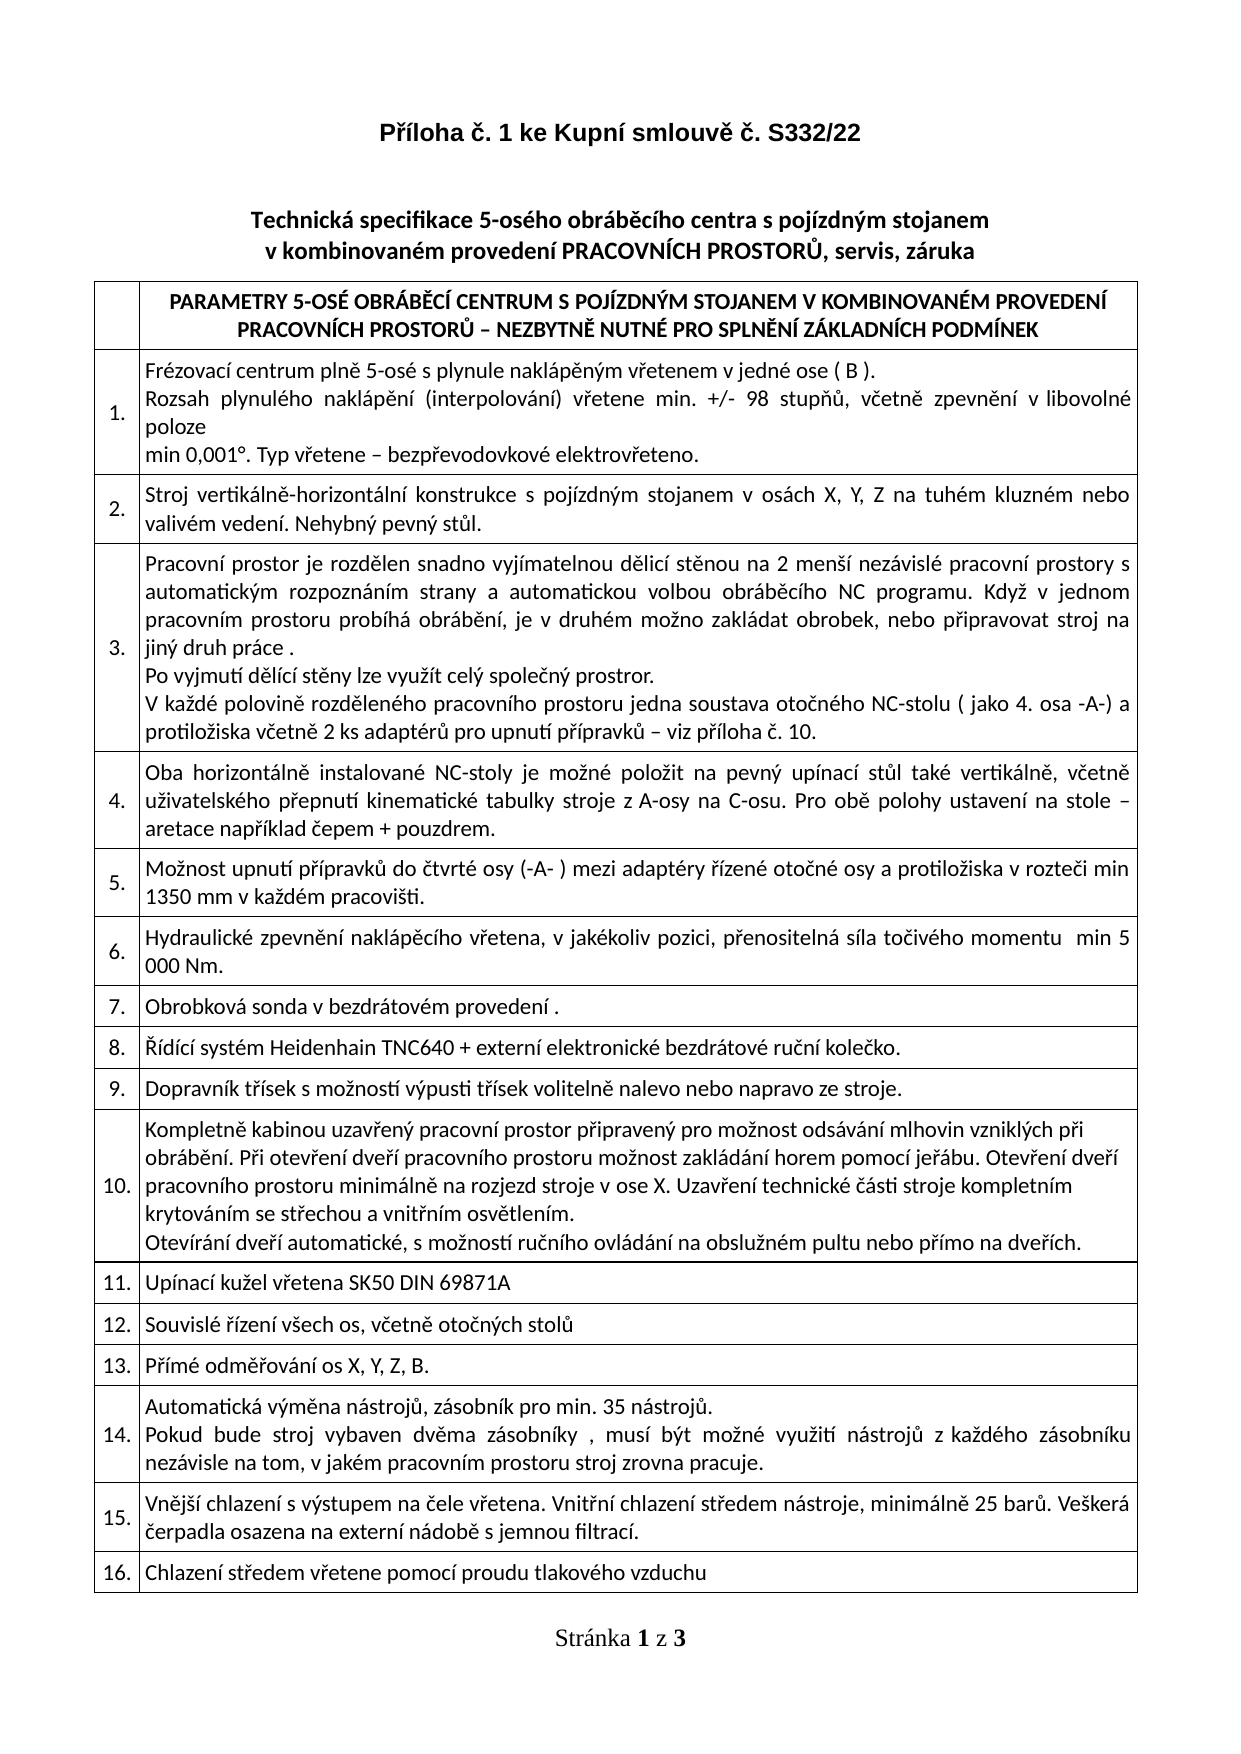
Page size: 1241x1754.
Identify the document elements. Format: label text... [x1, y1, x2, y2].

table_cell Pracovní prostor je rozdělen snadno vyjímatelnou dělicí stěnou na 2 menší nezávislé pracovní prostory s automatickým rozpoznáním strany a automatickou volbou obráběcího NC programu. Když v jednom pracovním prostoru probíhá obrábění, je v druhém možno zakládat obrobek, nebo připravovat stroj na jiný druh práce . Po vyjmutí dělící stěny lze využít celý společný prostror. V každé polovině rozděleného pracovního prostoru jedna soustava otočného NC-stolu ( jako 4. osa -A-) a protiložiska včetně 2 ks adaptérů pro upnutí přípravků – viz příloha č. 10. [140, 544, 1137, 751]
text Technická specifikace 5-osého obráběcího centra s pojízdným stojanem [118, 204, 1122, 235]
table_cell Přímé odměřování os X, Y, Z, B. [140, 1345, 1137, 1385]
table_cell Vnější chlazení s výstupem na čele vřetena. Vnitřní chlazení středem nástroje, minimálně 25 barů. Veškerá čerpadla osazena na externí nádobě s jemnou filtrací. [140, 1483, 1137, 1551]
table_cell Řídící systém Heidenhain TNC640 + externí elektronické bezdrátové ruční kolečko. [140, 1027, 1137, 1067]
table_cell Frézovací centrum plně 5-osé s plynule naklápěným vřetenem v jedné ose ( B ). Rozsah plynulého naklápění (interpolování) vřetene min. +/- 98 stupňů, včetně zpevnění v libovolné poloze min 0,001°. Typ vřetene – bezpřevodovkové elektrovřeteno. [140, 350, 1137, 474]
table_cell 1. [95, 350, 139, 474]
text v kombinovaném provedení PRACOVNÍCH PROSTORŮ, servis, záruka [118, 235, 1122, 265]
table_header PARAMETRY 5-osé obráběcí centrum s pojízdným stojanem v kombinovaném provedení pracovních prostorů – NEZBYTNĚ NUTNÉ PRO SPLNĚNÍ ZÁKLADNÍCH PODMÍNEK [140, 282, 1137, 349]
table_cell 10. [95, 1110, 139, 1261]
table_cell Automatická výměna nástrojů, zásobník pro min. 35 nástrojů. Pokud bude stroj vybaven dvěma zásobníky , musí být možné využití nástrojů z každého zásobníku nezávisle na tom, v jakém pracovním prostoru stroj zrovna pracuje. [140, 1386, 1137, 1482]
table_cell 11. [95, 1263, 139, 1303]
table_cell 16. [95, 1552, 139, 1592]
table_cell 3. [95, 544, 139, 751]
table_cell 13. [95, 1345, 139, 1385]
text Příloha č. 1 ke Kupní smlouvě č. S332/22 [118, 118, 1122, 147]
table_cell Kompletně kabinou uzavřený pracovní prostor připravený pro možnost odsávání mlhovin vzniklých při obrábění. Při otevření dveří pracovního prostoru možnost zakládání horem pomocí jeřábu. Otevření dveří pracovního prostoru minimálně na rozjezd stroje v ose X. Uzavření technické části stroje kompletním krytováním se střechou a vnitřním osvětlením. Otevírání dveří automatické, s možností ručního ovládání na obslužném pultu nebo přímo na dveřích. [140, 1110, 1137, 1261]
table_cell Chlazení středem vřetene pomocí proudu tlakového vzduchu [140, 1552, 1137, 1592]
table_cell 4. [95, 752, 139, 848]
table_cell Souvislé řízení všech os, včetně otočných stolů [140, 1304, 1137, 1344]
table_cell Obrobková sonda v bezdrátovém provedení . [140, 986, 1137, 1026]
table_cell Stroj vertikálně-horizontální konstrukce s pojízdným stojanem v osách X, Y, Z na tuhém kluzném nebo valivém vedení. Nehybný pevný stůl. [140, 475, 1137, 542]
table_cell 7. [95, 986, 139, 1026]
table_cell Hydraulické zpevnění naklápěcího vřetena, v jakékoliv pozici, přenositelná síla točivého momentu min 5 000 Nm. [140, 917, 1137, 985]
table_cell 2. [95, 475, 139, 542]
table_cell 14. [95, 1386, 139, 1482]
table_cell 12. [95, 1304, 139, 1344]
table_cell 5. [95, 849, 139, 916]
table_cell Dopravník třísek s možností výpusti třísek volitelně nalevo nebo napravo ze stroje. [140, 1069, 1137, 1109]
table_cell 8. [95, 1027, 139, 1067]
table_cell 9. [95, 1069, 139, 1109]
table_cell 6. [95, 917, 139, 985]
table_cell 15. [95, 1483, 139, 1551]
table_cell Možnost upnutí přípravků do čtvrté osy (-A- ) mezi adaptéry řízené otočné osy a protiložiska v rozteči min 1350 mm v každém pracovišti. [140, 849, 1137, 916]
table_header [95, 282, 139, 349]
table_cell Oba horizontálně instalované NC-stoly je možné položit na pevný upínací stůl také vertikálně, včetně uživatelského přepnutí kinematické tabulky stroje z A-osy na C-osu. Pro obě polohy ustavení na stole – aretace například čepem + pouzdrem. [140, 752, 1137, 848]
table_cell Upínací kužel vřetena SK50 DIN 69871A [140, 1263, 1137, 1303]
